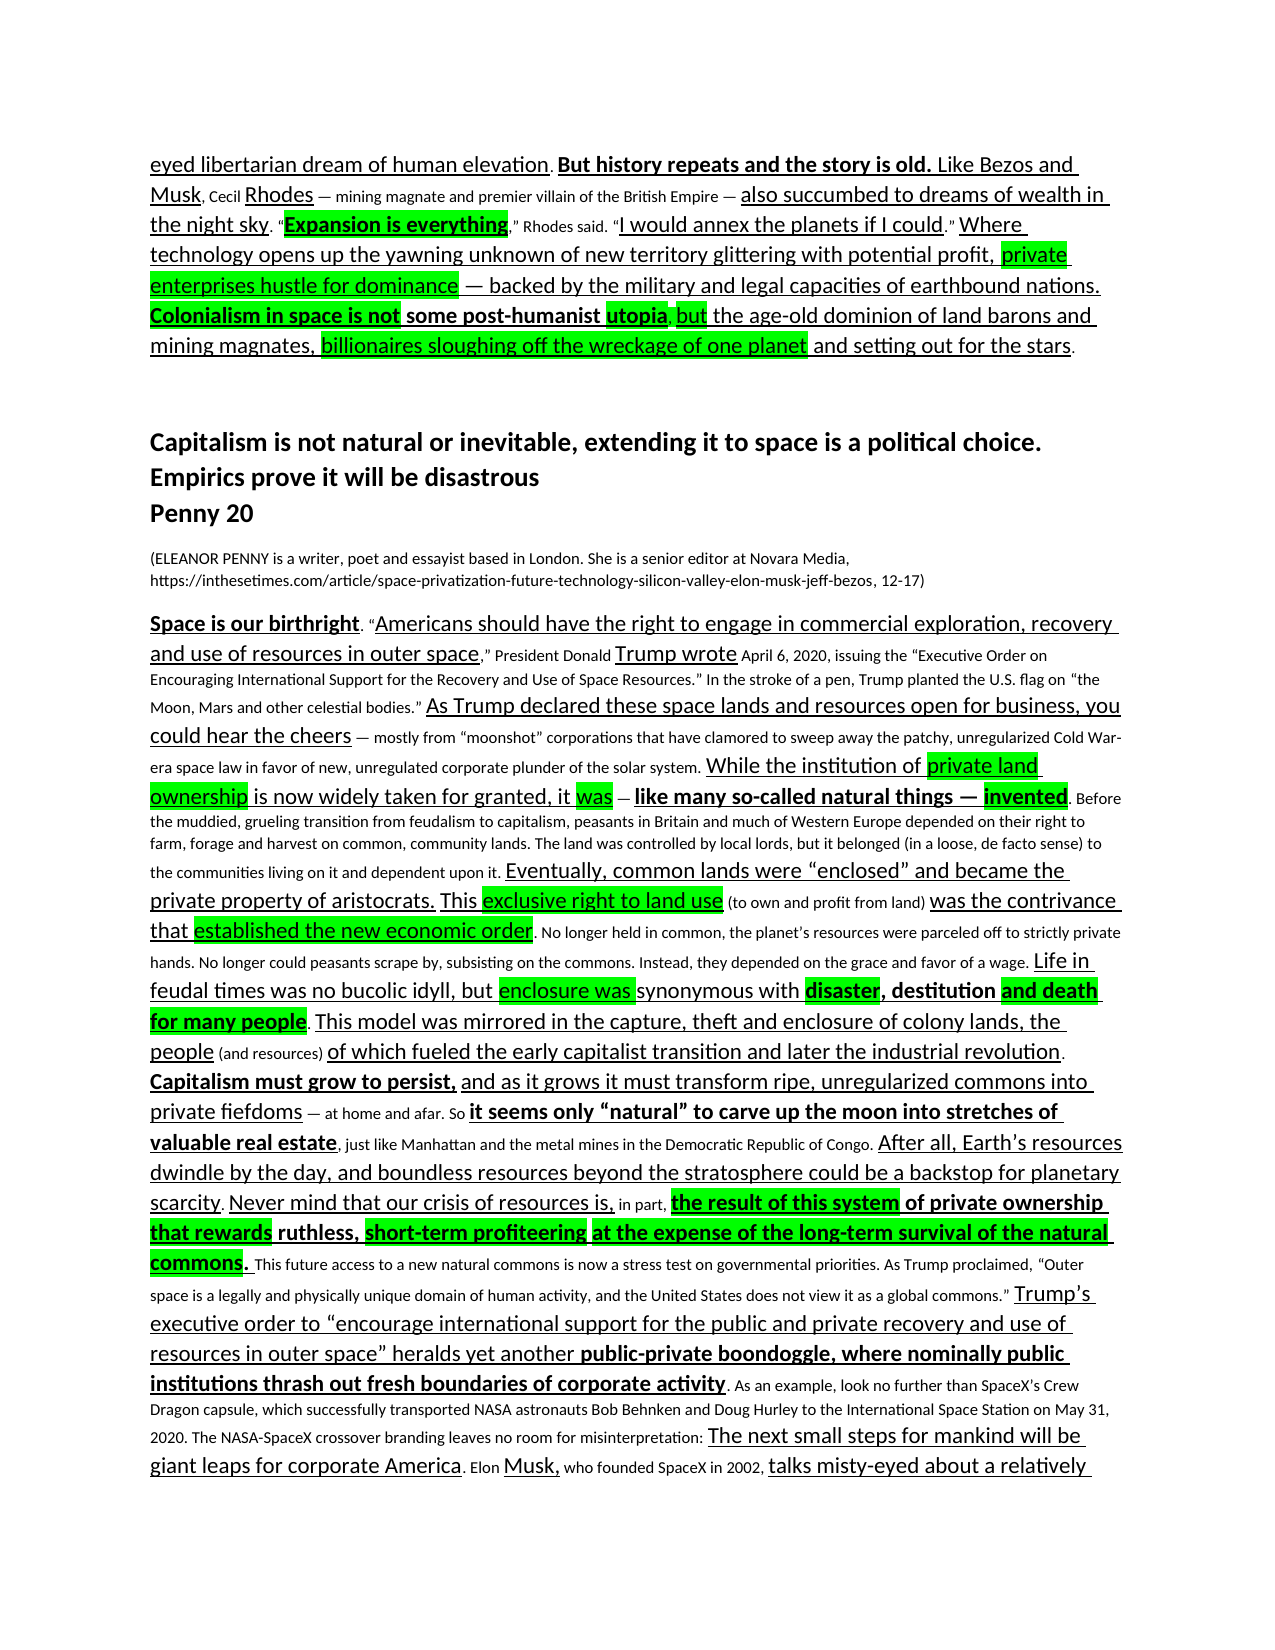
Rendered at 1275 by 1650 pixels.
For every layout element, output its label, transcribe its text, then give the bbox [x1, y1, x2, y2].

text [150, 609, 1125, 1480]
text Capitalism is not natural or inevitable, extending it to space is a political choice. Empirics prove it will be disastrous [150, 425, 1125, 494]
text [150, 150, 1125, 359]
text (ELEANOR PENNY is a writer, poet and essayist based in London. She is a senior editor at Novara Media, https://inthesetimes.com/article/space-privatization-future-technology-silicon-valley-elon-musk-jeff-bezos, 12-17) [150, 548, 1125, 591]
text Penny 20 [150, 496, 1125, 529]
